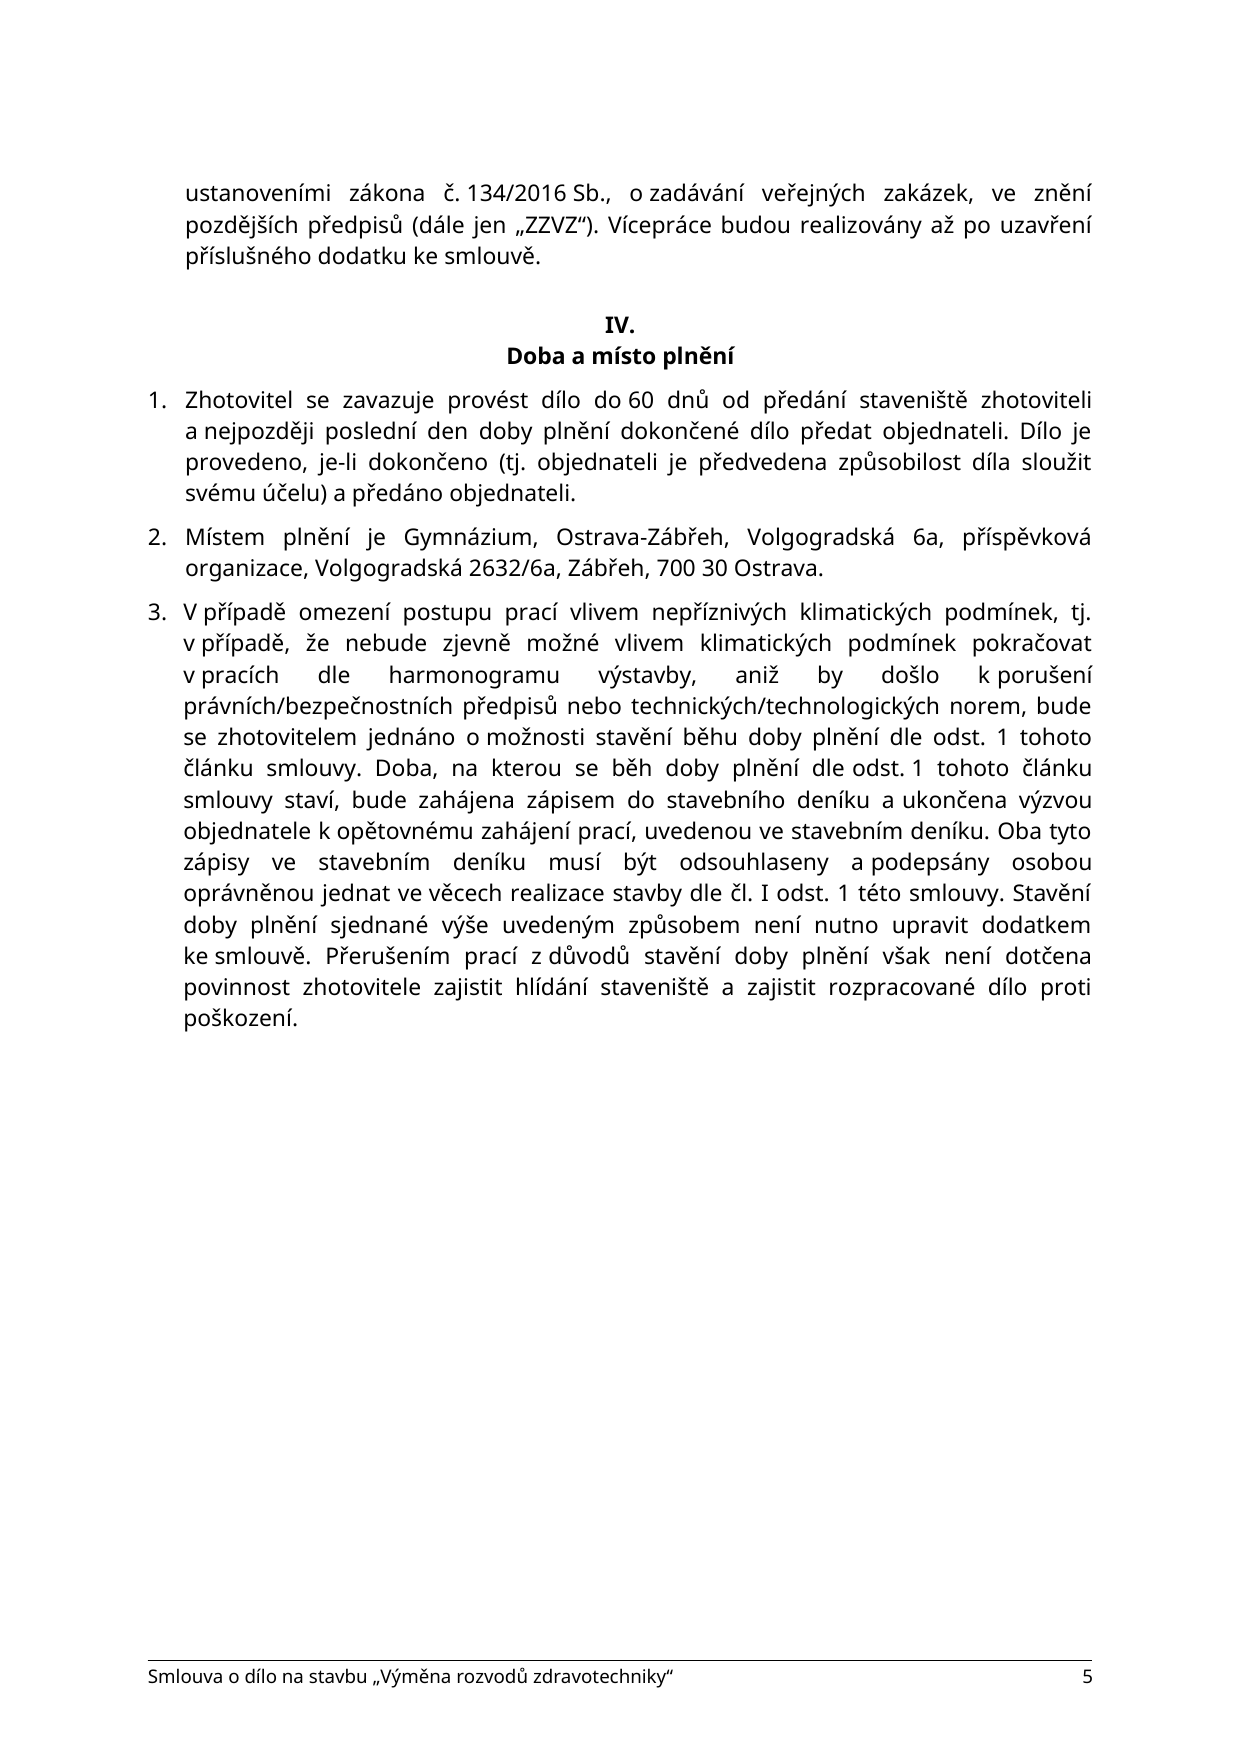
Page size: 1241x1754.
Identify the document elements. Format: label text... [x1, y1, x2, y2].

list V případě omezení postupu prací vlivem nepříznivých klimatických podmínek, tj. v případě, že nebude zjevně možné vlivem klimatických podmínek pokračovat v pracích dle harmonogramu výstavby, aniž by došlo k porušení právních/bezpečnostních předpisů nebo technických/technologických norem, bude se zhotovitelem jednáno o možnosti stavění běhu doby plnění dle odst. 1 tohoto článku smlouvy. Doba, na kterou se běh doby plnění dle odst. 1 tohoto článku smlouvy staví, bude zahájena zápisem do stavebního deníku a ukončena výzvou objednatele k opětovnému zahájení prací, uvedenou ve stavebním deníku. Oba tyto zápisy ve stavebním deníku musí být odsouhlaseny a podepsány osobou oprávněnou jednat ve věcech realizace stavby dle čl. I odst. 1 této smlouvy. Stavění doby plnění sjednané výše uvedeným způsobem není nutno upravit dodatkem ke smlouvě. Přerušením prací z důvodů stavění doby plnění však není dotčena povinnost zhotovitele zajistit hlídání staveniště a zajistit rozpracované dílo proti poškození. [148, 596, 1092, 1033]
text IV. Doba a místo plnění [148, 308, 1092, 371]
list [148, 177, 1092, 271]
list Místem plnění je Gymnázium, Ostrava-Zábřeh, Volgogradská 6a, příspěvková organizace, Volgogradská 2632/6a, Zábřeh, 700 30 Ostrava. [148, 521, 1092, 583]
list Zhotovitel se zavazuje provést dílo do 60 dnů od předání staveniště zhotoviteli a nejpozději poslední den doby plnění dokončené dílo předat objednateli. Dílo je provedeno, je-li dokončeno (tj. objednateli je předvedena způsobilost díla sloužit svému účelu) a předáno objednateli. [148, 383, 1092, 508]
